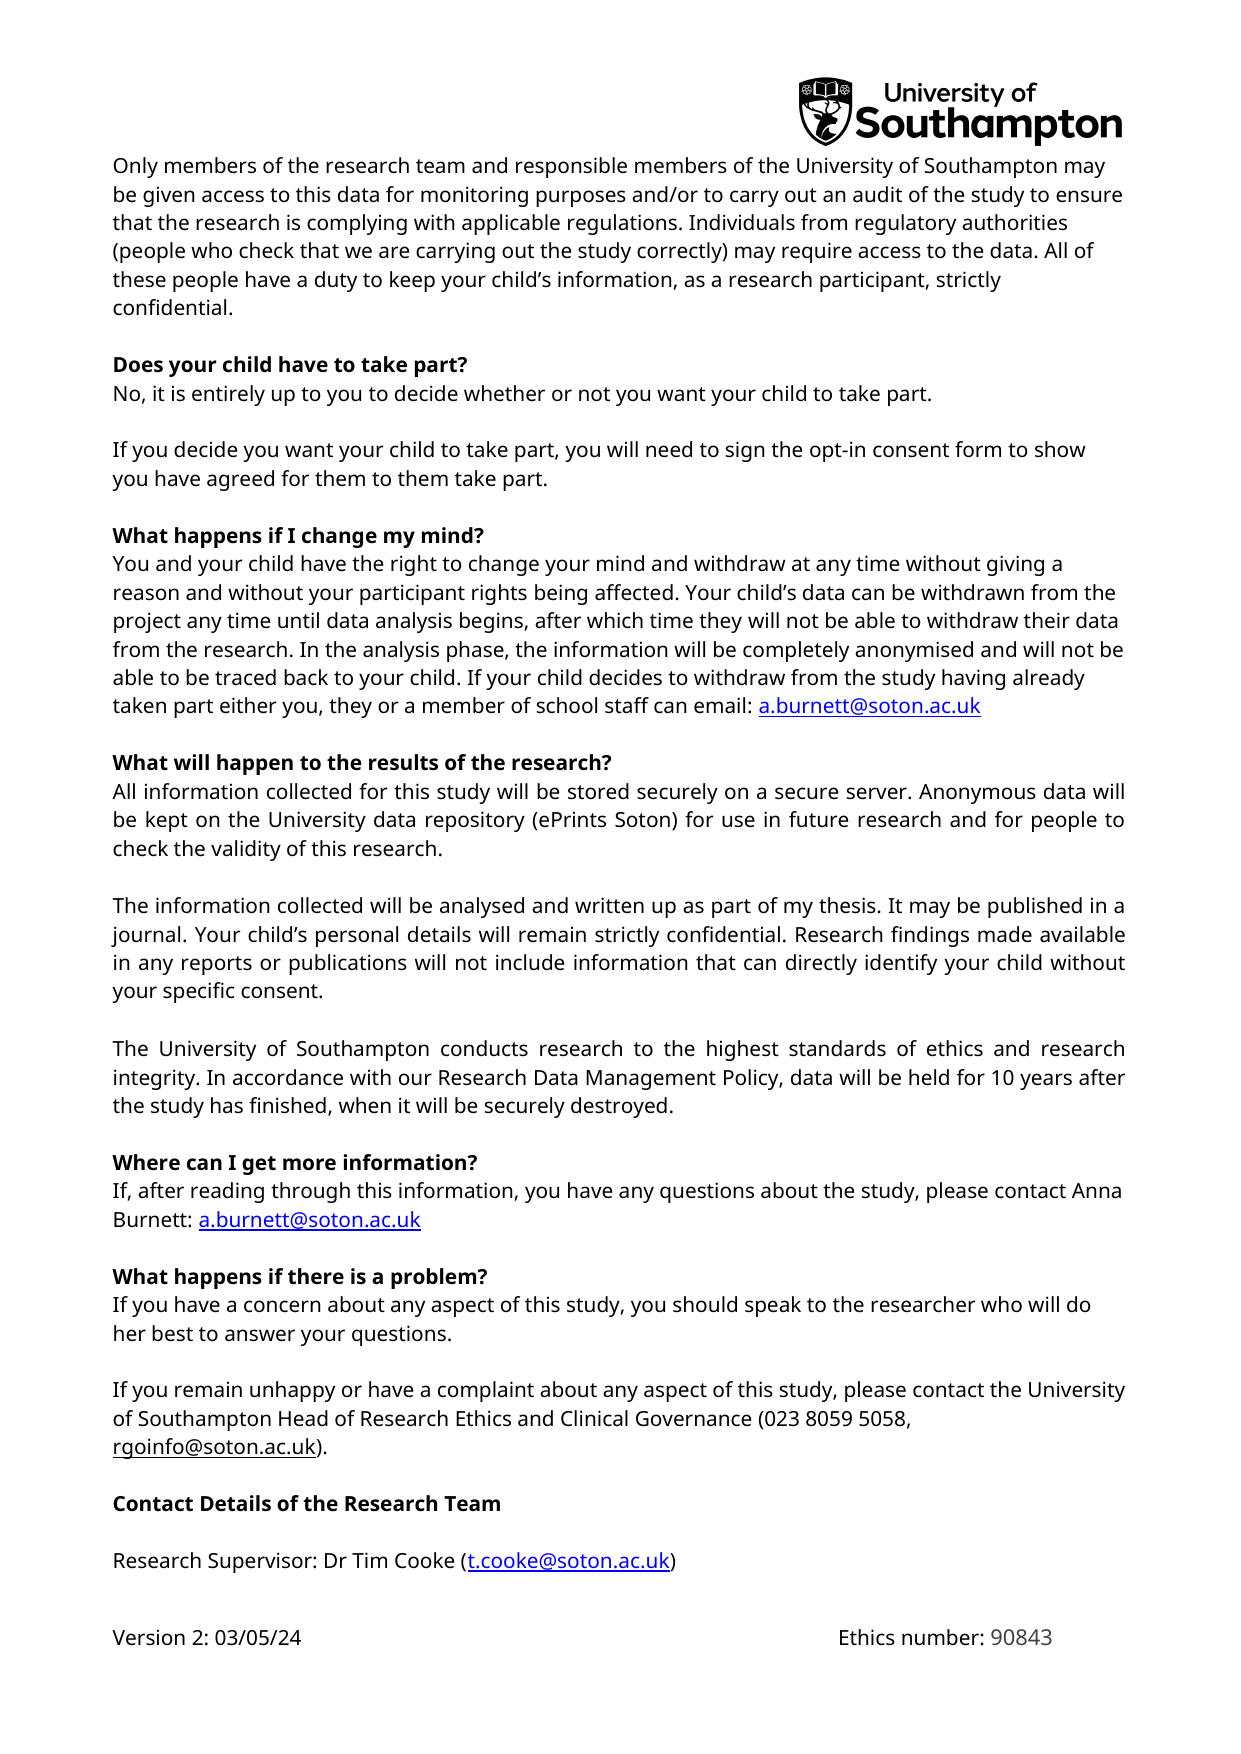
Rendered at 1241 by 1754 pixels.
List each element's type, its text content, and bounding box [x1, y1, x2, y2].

text The information collected will be analysed and written up as part of my thesis. It may be published in a journal. Your child’s personal details will remain strictly confidential. Research findings made available in any reports or publications will not include information that can directly identify your child without your specific consent. [112, 891, 1128, 1005]
text Contact Details of the Research Team [112, 1489, 1128, 1518]
text If you remain unhappy or have a complaint about any aspect of this study, please contact the University of Southampton Head of Research Ethics and Clinical Governance (023 8059 5058, rgoinfo@soton.ac.uk). [112, 1376, 1128, 1461]
text You and your child have the right to change your mind and withdraw at any time without giving a reason and without your participant rights being affected. Your child’s data can be withdrawn from the project any time until data analysis begins, after which time they will not be able to withdraw their data from the research. In the analysis phase, the information will be completely anonymised and will not be able to be traced back to your child. If your child decides to withdraw from the study having already taken part either you, they or a member of school staff can email: a.burnett@soton.ac.uk [112, 549, 1128, 720]
text The University of Southampton conducts research to the highest standards of ethics and research integrity. In accordance with our Research Data Management Policy, data will be held for 10 years after the study has finished, when it will be securely destroyed. [112, 1034, 1128, 1119]
text Where can I get more information? [112, 1148, 1128, 1176]
text If you have a concern about any aspect of this study, you should speak to the researcher who will do her best to answer your questions. [112, 1290, 1128, 1347]
text Only members of the research team and responsible members of the University of Southampton may be given access to this data for monitoring purposes and/or to carry out an audit of the study to ensure that the research is complying with applicable regulations. Individuals from regulatory authorities (people who check that we are carrying out the study correctly) may require access to the data. All of these people have a duty to keep your child’s information, as a research participant, strictly confidential. [112, 151, 1128, 322]
text What will happen to the results of the research? [112, 748, 1128, 777]
picture [794, 73, 1128, 152]
text Does your child have to take part? [112, 350, 1128, 379]
text No, it is entirely up to you to decide whether or not you want your child to take part. [112, 379, 1128, 407]
text If you decide you want your child to take part, you will need to sign the opt-in consent form to show you have agreed for them to them take part. [112, 436, 1128, 492]
text What happens if I change my mind? [112, 521, 1128, 549]
text If, after reading through this information, you have any questions about the study, please contact Anna Burnett: a.burnett@soton.ac.uk [112, 1176, 1128, 1233]
text What happens if there is a problem? [112, 1262, 1128, 1290]
text Research Supervisor: Dr Tim Cooke (t.cooke@soton.ac.uk) [112, 1546, 1128, 1574]
text All information collected for this study will be stored securely on a secure server. Anonymous data will be kept on the University data repository (ePrints Soton) for use in future research and for people to check the validity of this research. [112, 777, 1128, 862]
